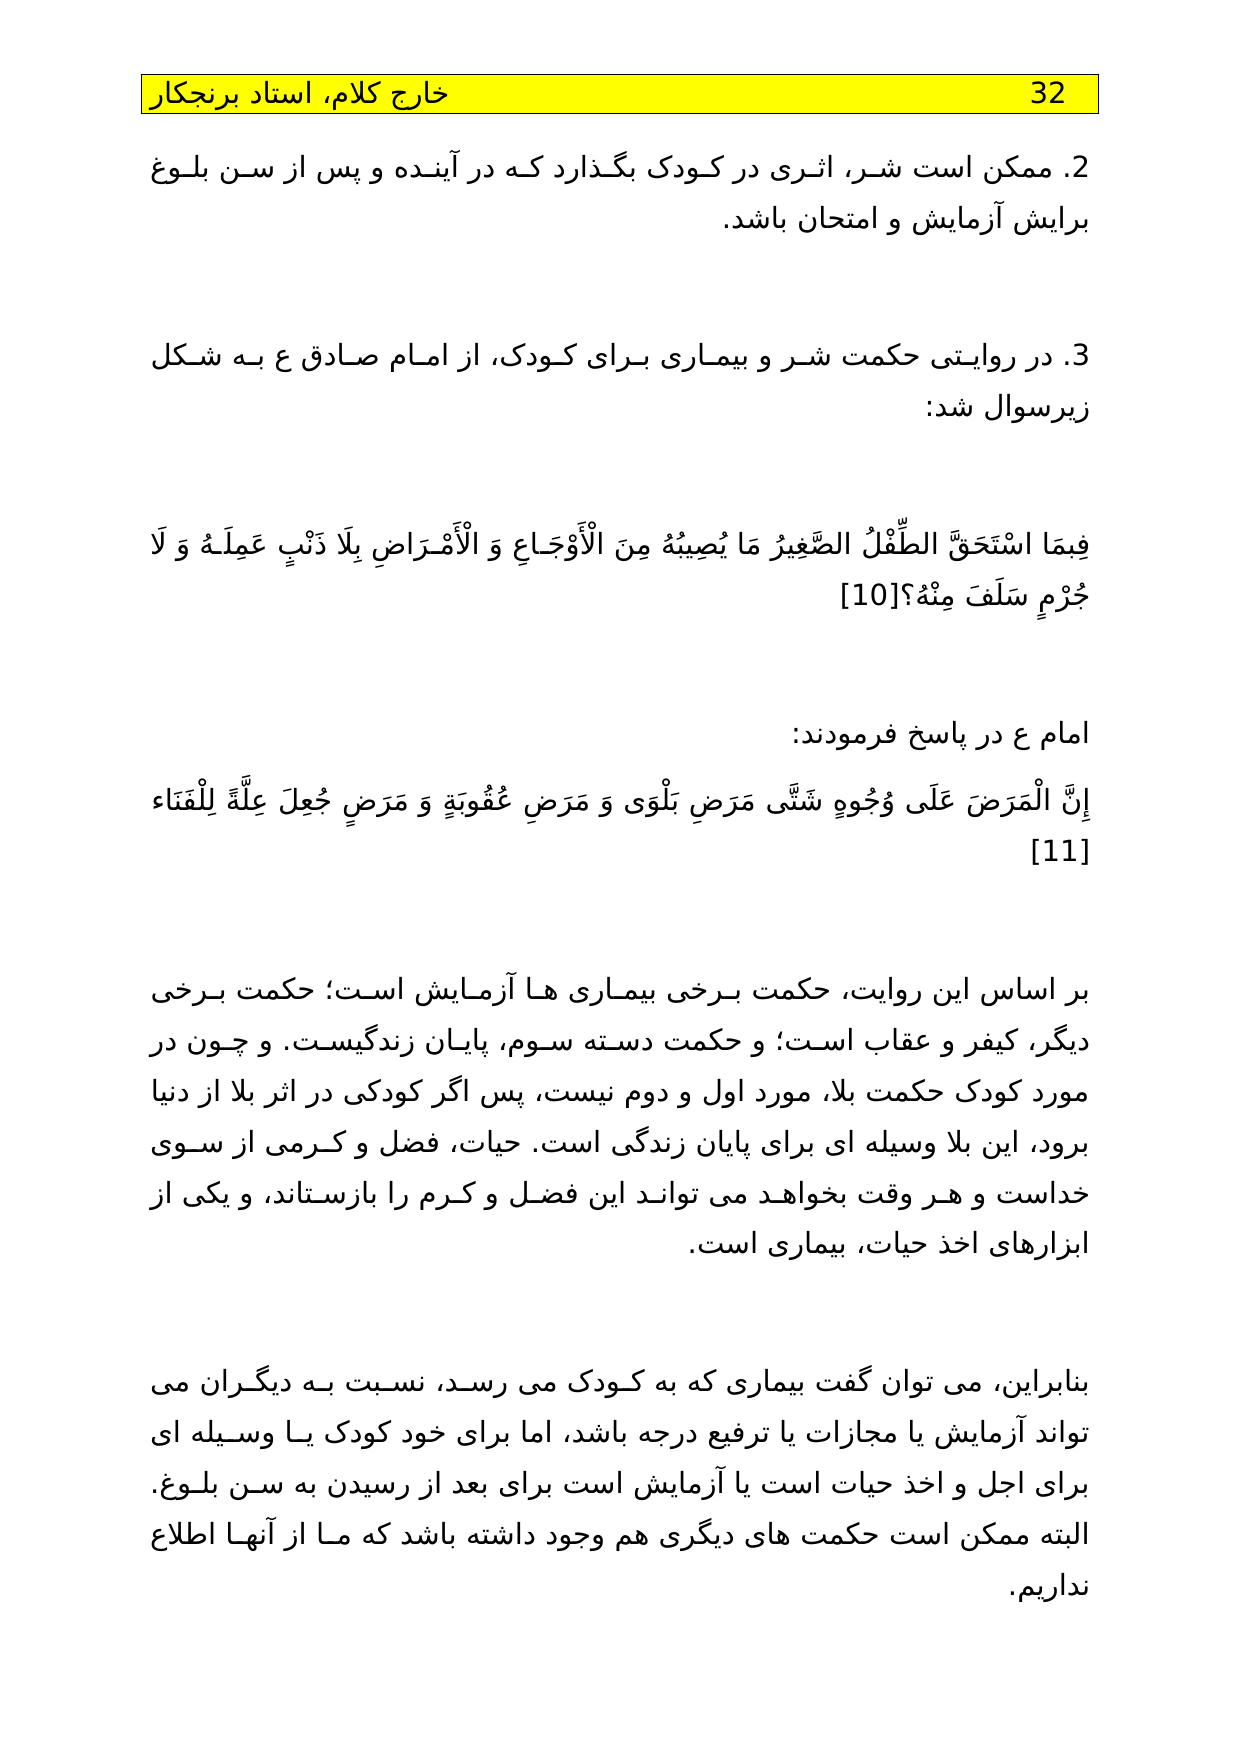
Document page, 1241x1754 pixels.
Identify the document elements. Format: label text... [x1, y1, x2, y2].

text 2. ممکن است شر، اثری در کودک بگذارد که در آینده و پس از سن بلوغ برایش آزمایش و امتحان باشد. [150, 150, 1090, 235]
text 3. در روایتی حکمت شر و بیماری برای کودک، از امام صادق ع به شکل زیرسوال شد: [150, 339, 1090, 423]
text بنابراین، می توان گفت بیماری که به کودک می رسد، نسبت به دیگران می تواند آزمایش یا مجازات یا ترفیع درجه باشد، اما برای خود کودک یا وسیله ای برای اجل و اخذ حیات است یا آزمایش است برای بعد از رسیدن به سن بلوغ. البته ممکن است حکمت های دیگری هم وجود داشته باشد که ما از آنها اطلاع نداریم. [150, 1364, 1090, 1602]
text بر اساس این روایت، حکمت برخی بیماری ها آزمایش است؛ حکمت برخی دیگر، کیفر و عقاب است؛ و حکمت دسته سوم، پایان زندگیست. و چون در مورد کودک حکمت بلا، مورد اول و دوم نیست، پس اگر کودکی در اثر بلا از دنیا برود، این بلا وسیله ای برای پایان زندگی است. حیات، فضل و کرمی از سوی خداست و هر وقت بخواهد می تواند این فضل و کرم را بازستاند، و یکی از ابزارهای اخذ حیات، بیماری است. [150, 972, 1090, 1261]
text امام ع در پاسخ فرمودند: [150, 716, 1090, 750]
text إِنَّ الْمَرَضَ عَلَى وُجُوهٍ شَتَّى مَرَضِ بَلْوَى وَ مَرَضِ عُقُوبَةٍ وَ مَرَضٍ جُعِلَ عِلَّةً لِلْفَنَاء [11] [150, 783, 1090, 868]
text فِبمَا اسْتَحَقَّ الطِّفْلُ الصَّغِيرُ مَا يُصِيبُهُ مِنَ الْأَوْجَاعِ وَ الْأَمْرَاضِ بِلَا ذَنْبٍ عَمِلَهُ وَ لَا جُرْمٍ سَلَفَ مِنْهُ؟[10] [150, 527, 1090, 612]
